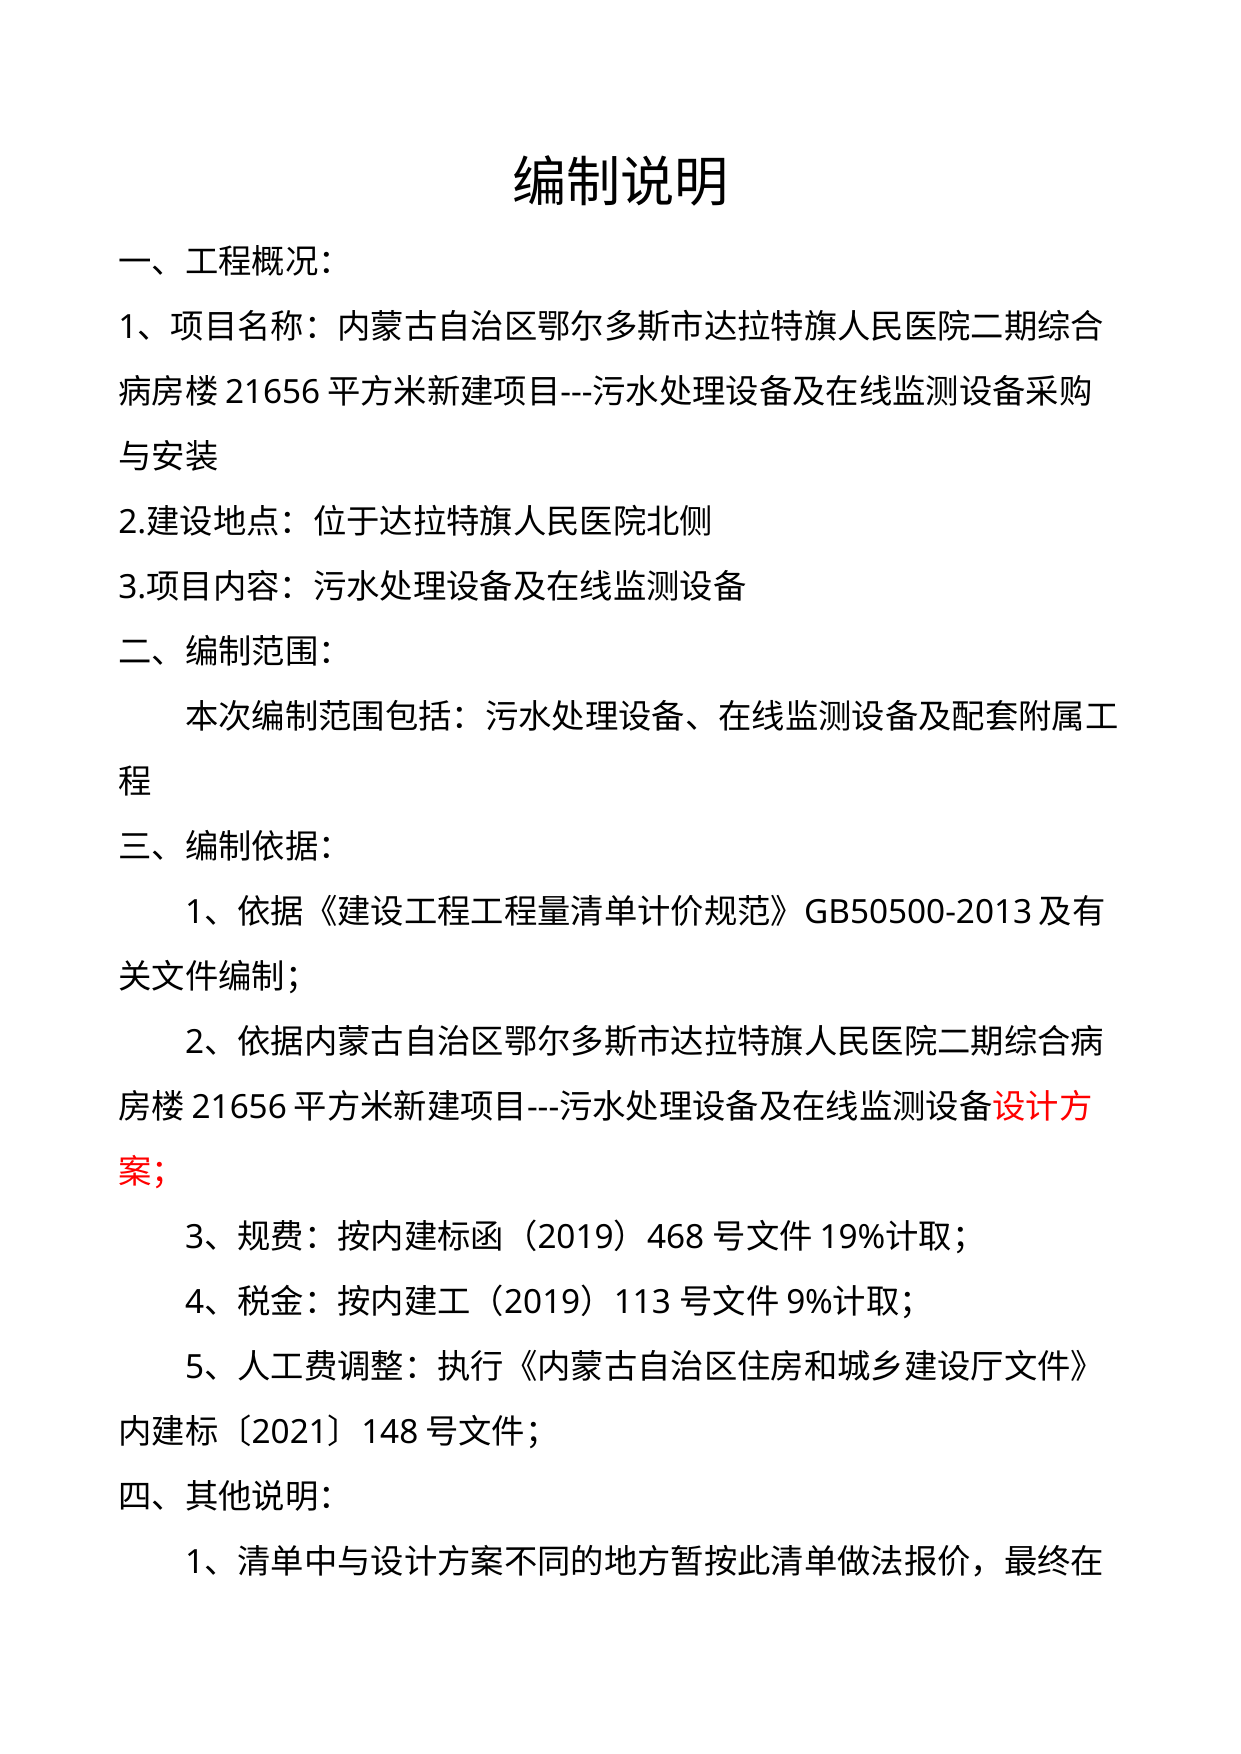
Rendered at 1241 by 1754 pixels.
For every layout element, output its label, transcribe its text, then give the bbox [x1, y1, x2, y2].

text 1、项目名称：内蒙古自治区鄂尔多斯市达拉特旗人民医院二期综合病房楼21656平方米新建项目---污水处理设备及在线监测设备采购与安装 [118, 292, 1122, 487]
text 4、税金：按内建工（2019）113 号文件9%计取； [118, 1267, 1122, 1332]
text 1、依据《建设工程工程量清单计价规范》GB50500-2013及有关文件编制； [118, 877, 1122, 1007]
text 四、其他说明： [118, 1462, 1122, 1527]
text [118, 1527, 1122, 1592]
text 5、人工费调整：执行《内蒙古自治区住房和城乡建设厅文件》内建标〔2021〕148号文件； [118, 1332, 1122, 1462]
text 编制说明 [118, 129, 1122, 227]
text 2、依据内蒙古自治区鄂尔多斯市达拉特旗人民医院二期综合病房楼21656平方米新建项目---污水处理设备及在线监测设备设计方案； [118, 1007, 1122, 1202]
text 3.项目内容：污水处理设备及在线监测设备 [118, 552, 1122, 617]
text 2.建设地点：位于达拉特旗人民医院北侧 [118, 487, 1122, 552]
text 一、工程概况： [118, 227, 1122, 292]
text 3、规费：按内建标函（2019）468 号文件19%计取； [118, 1202, 1122, 1267]
list 本次编制范围包括：污水处理设备、在线监测设备及配套附属工程 [118, 682, 1122, 812]
text 三、编制依据： [118, 812, 1122, 877]
list 编制范围： [118, 617, 1122, 682]
